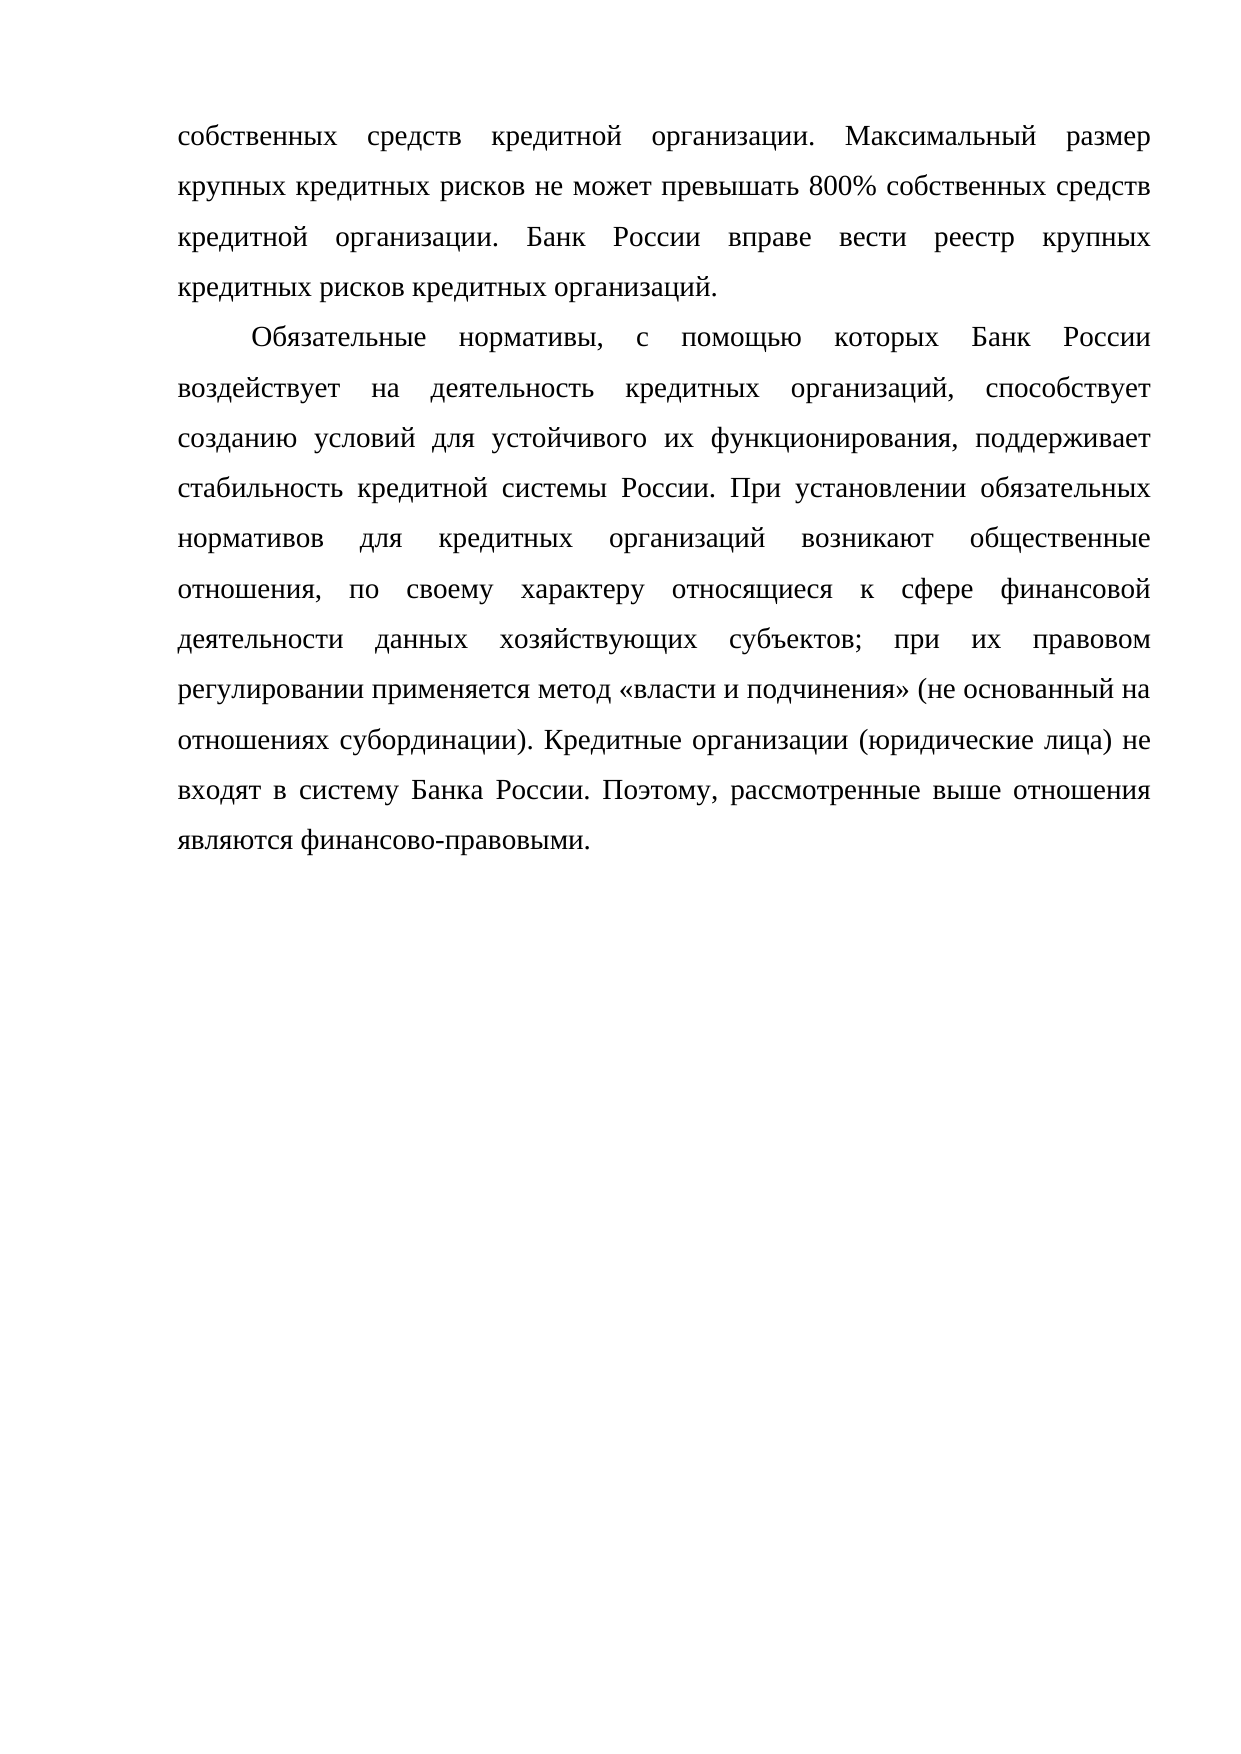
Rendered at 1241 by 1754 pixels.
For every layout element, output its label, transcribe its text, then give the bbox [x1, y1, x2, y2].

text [177, 118, 1152, 303]
text Обязательные нормативы, с помощью которых Банк России воздействует на деятельность кредитных организаций, способствует созданию условий для устойчивого их функционирования, поддерживает стабильность кредитной системы России. При установлении обязательных нормативов для кредитных организаций возникают общественные отношения, по своему характеру относящиеся к сфере финансовой деятельности данных хозяйствующих субъектов; при их правовом регулировании применяется метод «власти и подчинения» (не основанный на отношениях субординации). Кредитные организации (юридические лица) не входят в систему Банка России. Поэтому, рассмотренные выше отношения являются финансово-правовыми. [177, 319, 1152, 856]
